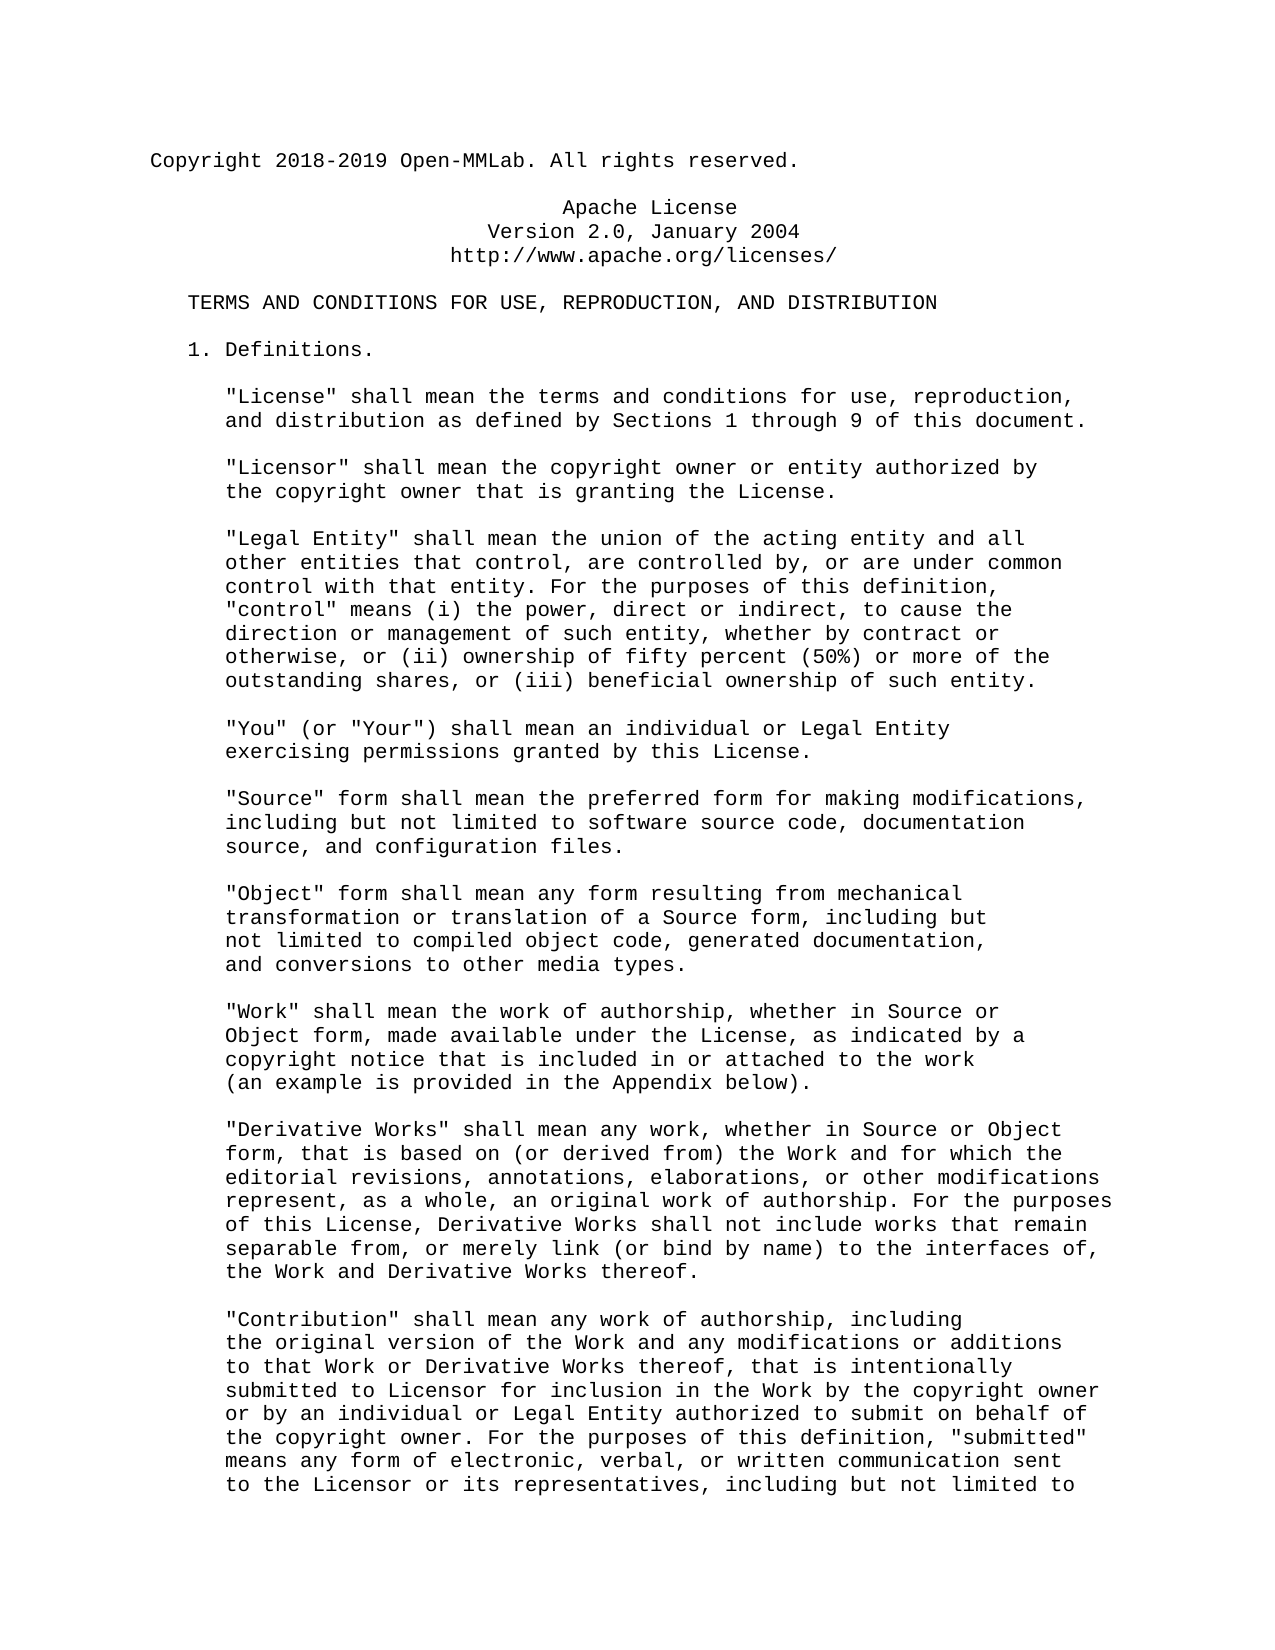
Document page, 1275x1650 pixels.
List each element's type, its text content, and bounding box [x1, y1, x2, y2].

text represent, as a whole, an original work of authorship. For the purposes [150, 1190, 1125, 1214]
text "Work" shall mean the work of authorship, whether in Source or [150, 1001, 1125, 1025]
text "Derivative Works" shall mean any work, whether in Source or Object [150, 1119, 1125, 1143]
text the copyright owner. For the purposes of this definition, "submitted" [150, 1427, 1125, 1451]
text separable from, or merely link (or bind by name) to the interfaces of, [150, 1238, 1125, 1261]
text "Legal Entity" shall mean the union of the acting entity and all [150, 528, 1125, 552]
text not limited to compiled object code, generated documentation, [150, 930, 1125, 954]
text exercising permissions granted by this License. [150, 741, 1125, 765]
text http://www.apache.org/licenses/ [150, 244, 1125, 268]
text "License" shall mean the terms and conditions for use, reproduction, [150, 386, 1125, 410]
text copyright notice that is included in or attached to the work [150, 1048, 1125, 1072]
text Version 2.0, January 2004 [150, 221, 1125, 244]
text of this License, Derivative Works shall not include works that remain [150, 1214, 1125, 1238]
text Object form, made available under the License, as indicated by a [150, 1025, 1125, 1048]
text or by an individual or Legal Entity authorized to submit on behalf of [150, 1403, 1125, 1427]
text the copyright owner that is granting the License. [150, 481, 1125, 505]
text "control" means (i) the power, direct or indirect, to cause the [150, 599, 1125, 623]
text source, and configuration files. [150, 836, 1125, 859]
text "Licensor" shall mean the copyright owner or entity authorized by [150, 457, 1125, 481]
text direction or management of such entity, whether by contract or [150, 623, 1125, 647]
text to the Licensor or its representatives, including but not limited to [150, 1474, 1125, 1498]
text otherwise, or (ii) ownership of fifty percent (50%) or more of the [150, 647, 1125, 670]
text form, that is based on (or derived from) the Work and for which the [150, 1143, 1125, 1167]
text means any form of electronic, verbal, or written communication sent [150, 1451, 1125, 1474]
text TERMS AND CONDITIONS FOR USE, REPRODUCTION, AND DISTRIBUTION [150, 292, 1125, 316]
text Copyright 2018-2019 Open-MMLab. All rights reserved. [150, 150, 1125, 174]
text (an example is provided in the Appendix below). [150, 1072, 1125, 1096]
text "Object" form shall mean any form resulting from mechanical [150, 883, 1125, 907]
text "You" (or "Your") shall mean an individual or Legal Entity [150, 717, 1125, 741]
text submitted to Licensor for inclusion in the Work by the copyright owner [150, 1379, 1125, 1403]
text and distribution as defined by Sections 1 through 9 of this document. [150, 410, 1125, 434]
text other entities that control, are controlled by, or are under common [150, 552, 1125, 576]
text the Work and Derivative Works thereof. [150, 1261, 1125, 1285]
text "Contribution" shall mean any work of authorship, including [150, 1309, 1125, 1332]
text to that Work or Derivative Works thereof, that is intentionally [150, 1356, 1125, 1379]
text editorial revisions, annotations, elaborations, or other modifications [150, 1167, 1125, 1190]
text including but not limited to software source code, documentation [150, 812, 1125, 836]
text control with that entity. For the purposes of this definition, [150, 576, 1125, 599]
text "Source" form shall mean the preferred form for making modifications, [150, 788, 1125, 812]
text Apache License [150, 197, 1125, 221]
text the original version of the Work and any modifications or additions [150, 1332, 1125, 1356]
text and conversions to other media types. [150, 954, 1125, 978]
text outstanding shares, or (iii) beneficial ownership of such entity. [150, 670, 1125, 694]
text transformation or translation of a Source form, including but [150, 907, 1125, 930]
text 1. Definitions. [150, 339, 1125, 363]
